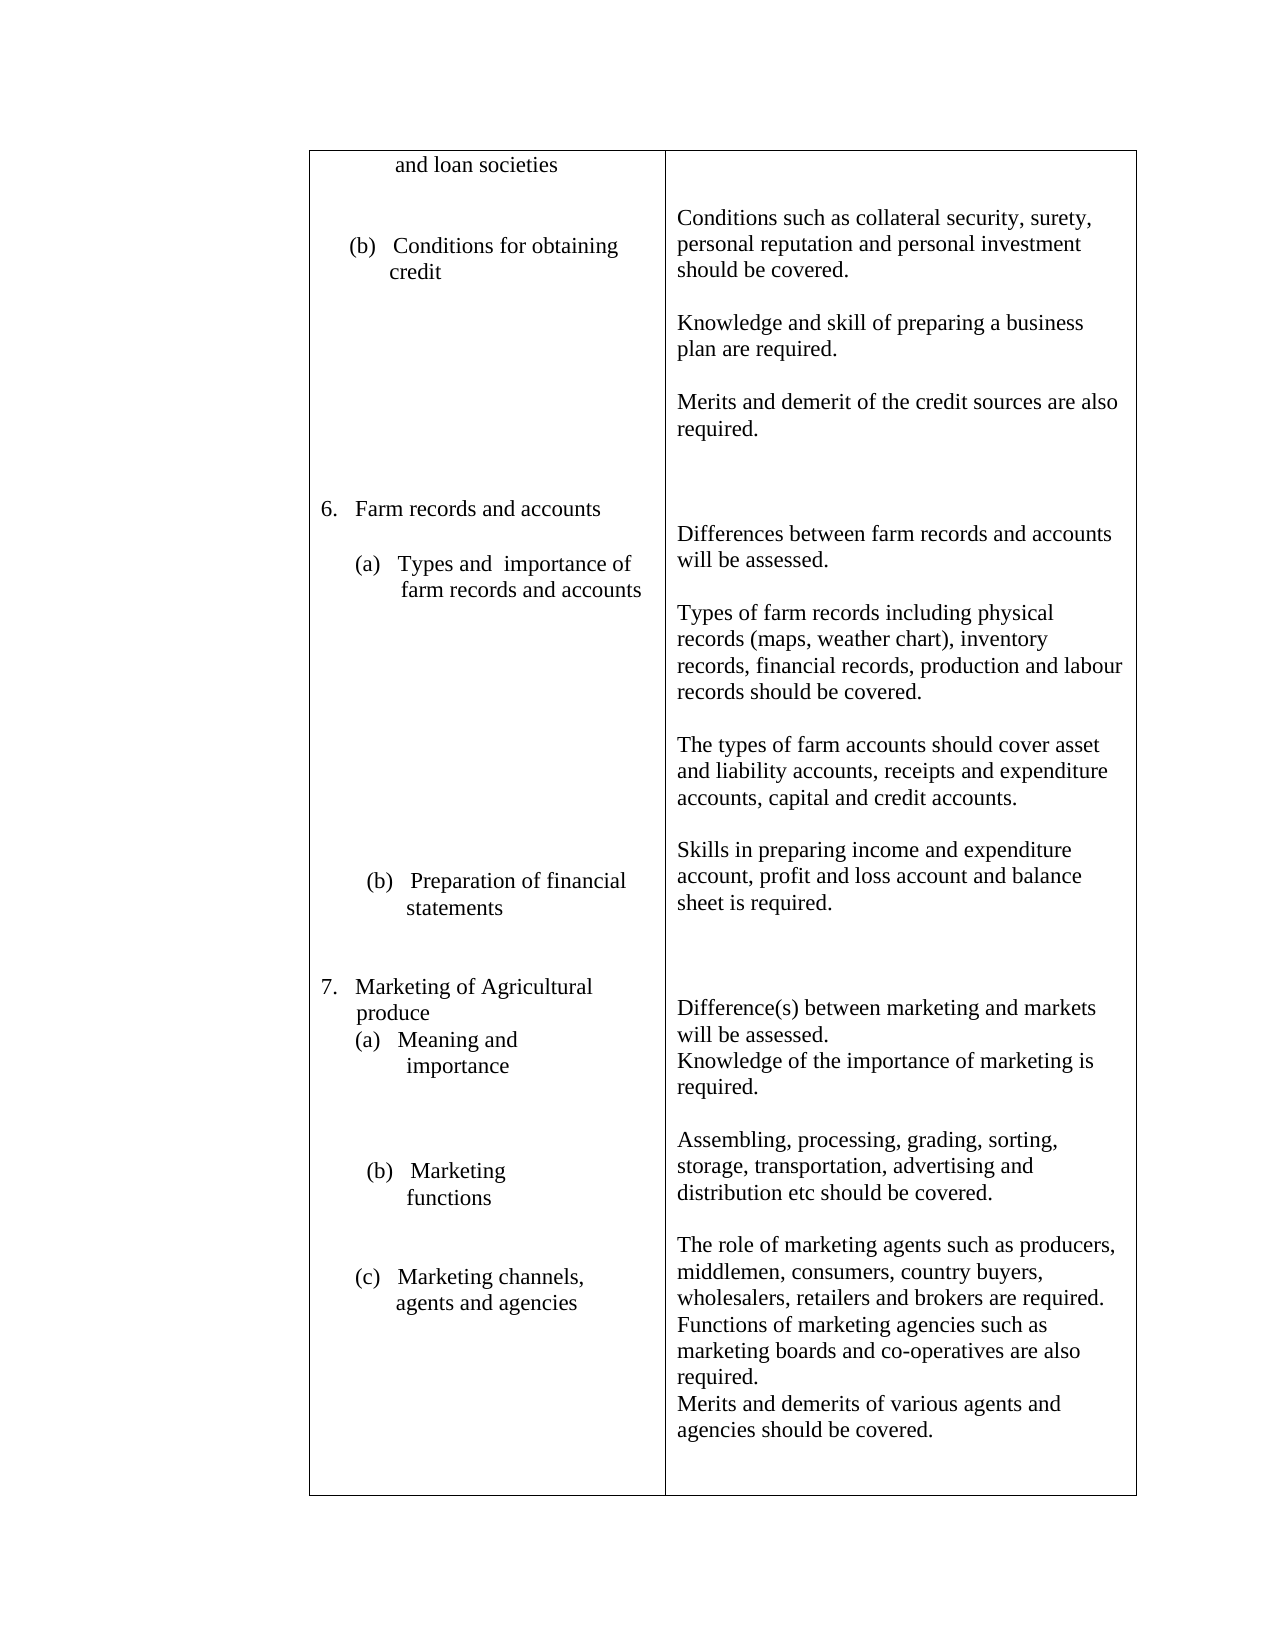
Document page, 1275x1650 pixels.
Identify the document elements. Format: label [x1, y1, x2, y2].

table_cell [666, 151, 1136, 1495]
table_cell [310, 151, 665, 1495]
